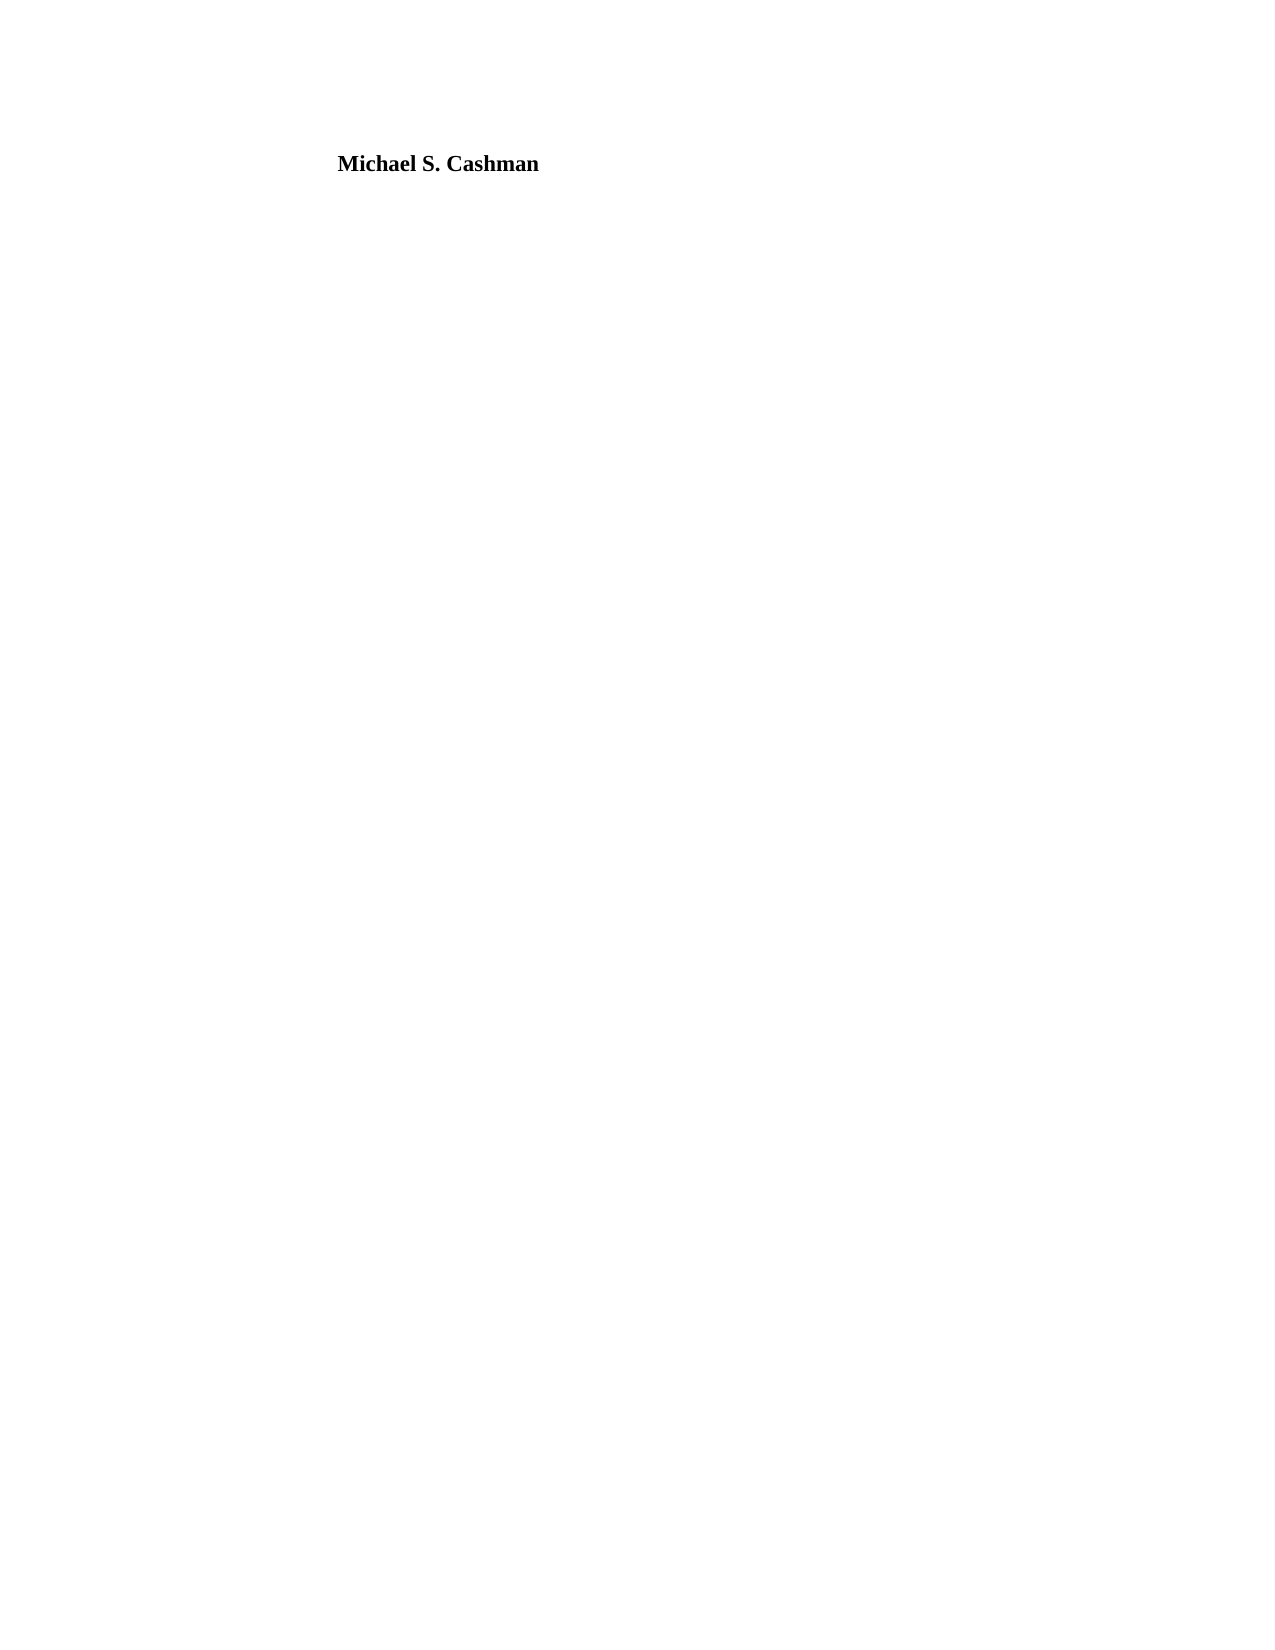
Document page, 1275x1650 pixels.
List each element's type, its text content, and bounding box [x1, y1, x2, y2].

text Michael S. Cashman [187, 150, 1087, 176]
